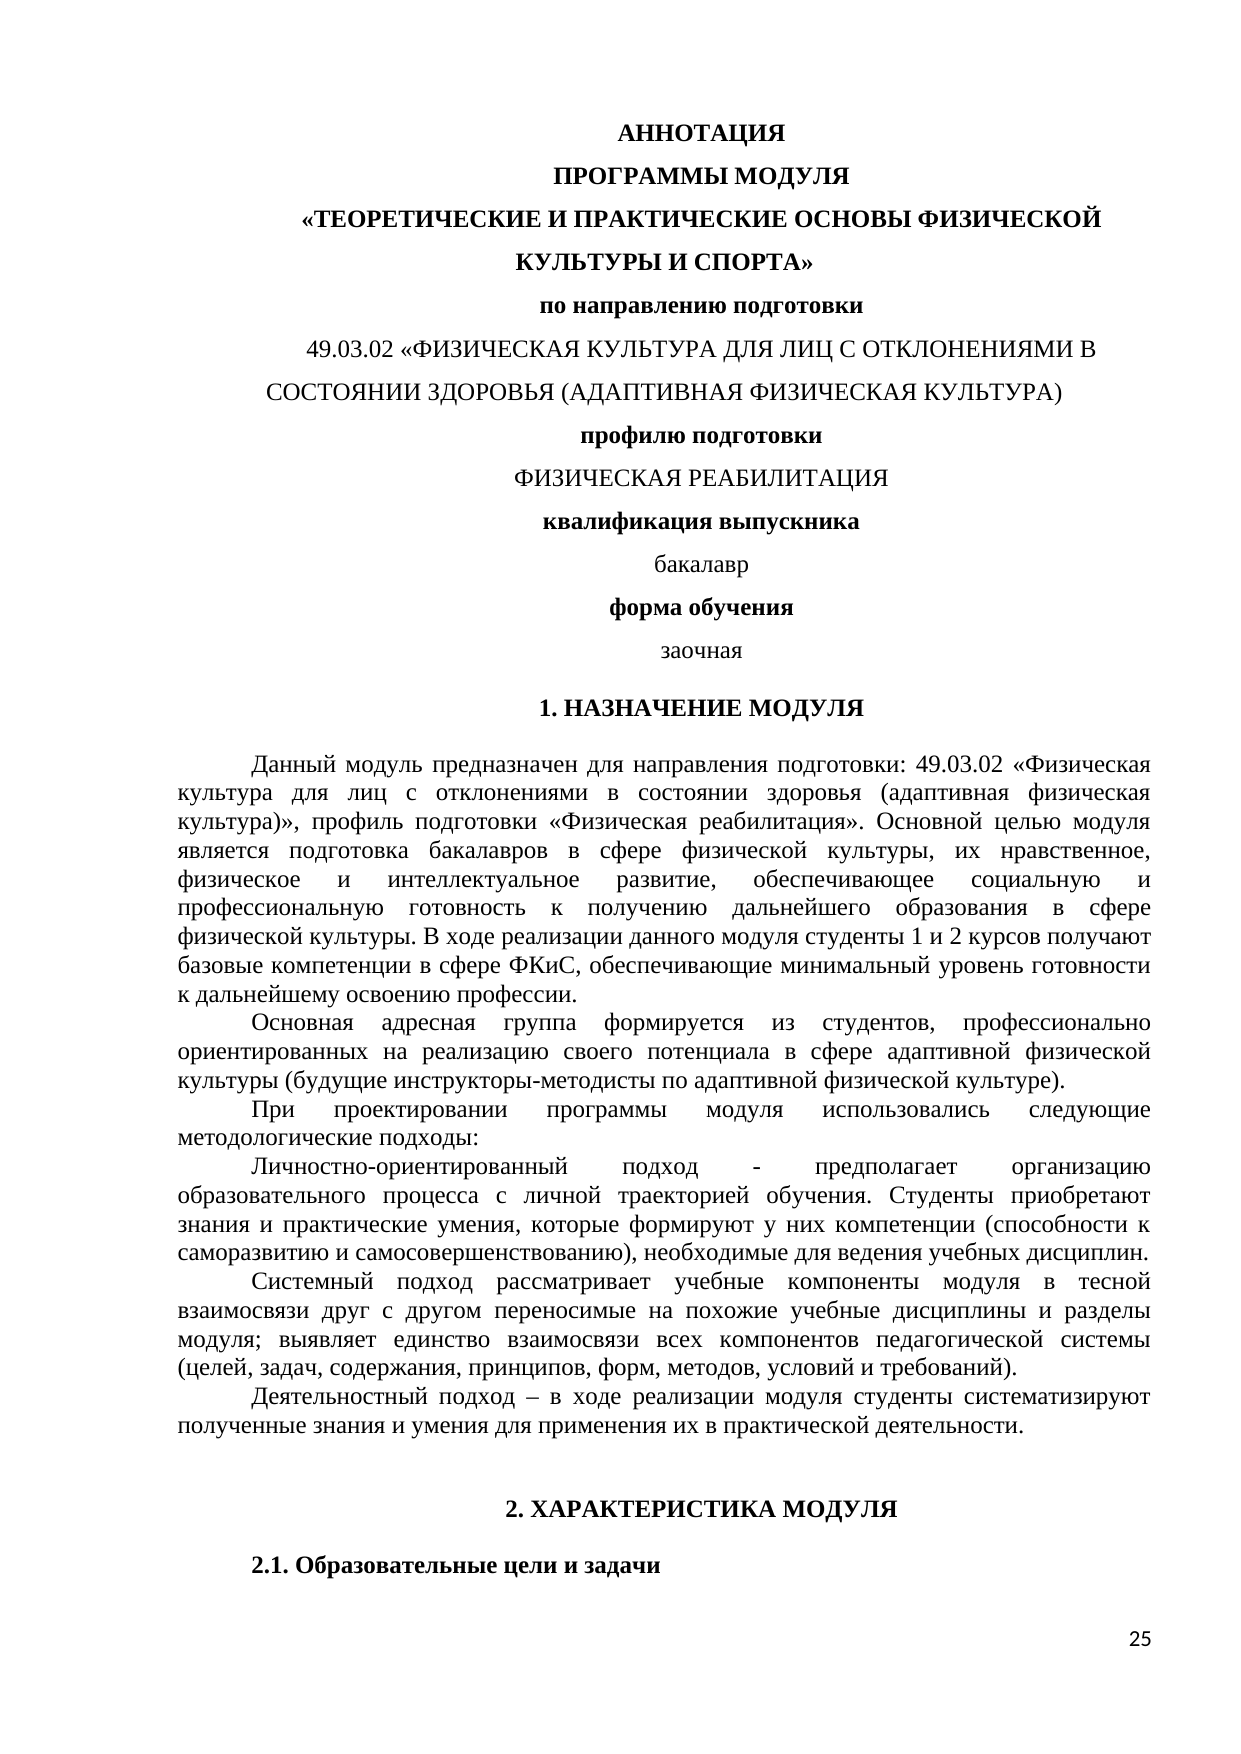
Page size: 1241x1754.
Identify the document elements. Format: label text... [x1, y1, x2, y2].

text 2. ХАРАКТЕРИСТИКА МОДУЛЯ [177, 1494, 1152, 1523]
text ФИЗИЧЕСКАЯ РЕАБИЛИТАЦИЯ [177, 463, 1152, 492]
text по направлению подготовки [177, 291, 1152, 319]
text форма обучения [177, 592, 1152, 621]
text заочная [177, 636, 1152, 664]
text бакалавр [177, 549, 1152, 578]
text Основная адресная группа формируется из студентов, профессионально ориентированных на реализацию своего потенциала в сфере адаптивной физической культуры (будущие инструкторы-методисты по адаптивной физической культуре). [177, 1007, 1152, 1094]
text программЫ модуля [177, 161, 1152, 190]
text Системный подход рассматривает учебные компоненты модуля в тесной взаимосвязи друг с другом переносимые на похожие учебные дисциплины и разделы модуля; выявляет единство взаимосвязи всех компонентов педагогической системы (целей, задач, содержания, принципов, форм, методов, условий и требований). [177, 1266, 1152, 1381]
text Деятельностный подход – в ходе реализации модуля студенты систематизируют полученные знания и умения для применения их в практической деятельности. [177, 1381, 1152, 1439]
text 49.03.02 «ФИЗИЧЕСКАЯ КУЛЬТУРА ДЛЯ ЛИЦ С ОТКЛОНЕНИЯМИ В СОСТОЯНИИ ЗДОРОВЬЯ (АДАПТИВНАЯ ФИЗИЧЕСКАЯ КУЛЬТУРА) [177, 334, 1152, 406]
text При проектировании программы модуля использовались следующие методологические подходы: [177, 1094, 1152, 1151]
text 2.1. Образовательные цели и задачи [177, 1550, 1152, 1579]
text АННОТАЦИЯ [177, 118, 1152, 147]
text «ТЕОРЕТИЧЕСКИЕ И ПРАКТИЧЕСКИЕ ОСНОВЫ ФИЗИЧЕСКОЙ КУЛЬТУРЫ И СПОРТА» [177, 204, 1152, 276]
text Личностно-ориентированный подход - предполагает организацию образовательного процесса с личной траекторией обучения. Студенты приобретают знания и практические умения, которые формируют у них компетенции (способности к саморазвитию и самосовершенствованию), необходимые для ведения учебных дисциплин. [177, 1151, 1152, 1266]
text профилю подготовки [177, 420, 1152, 449]
text квалификация выпускника [177, 506, 1152, 535]
text Данный модуль предназначен для направления подготовки: 49.03.02 «Физическая культура для лиц с отклонениями в состоянии здоровья (адаптивная физическая культура)», профиль подготовки «Физическая реабилитация». Основной целью модуля является подготовка бакалавров в сфере физической культуры, их нравственное, физическое и интеллектуальное развитие, обеспечивающее социальную и профессиональную готовность к получению дальнейшего образования в сфере физической культуры. В ходе реализации данного модуля студенты 1 и 2 курсов получают базовые компетенции в сфере ФКиС, обеспечивающие минимальный уровень готовности к дальнейшему освоению профессии. [177, 749, 1152, 1007]
text 1. назначение модуля [177, 693, 1152, 722]
